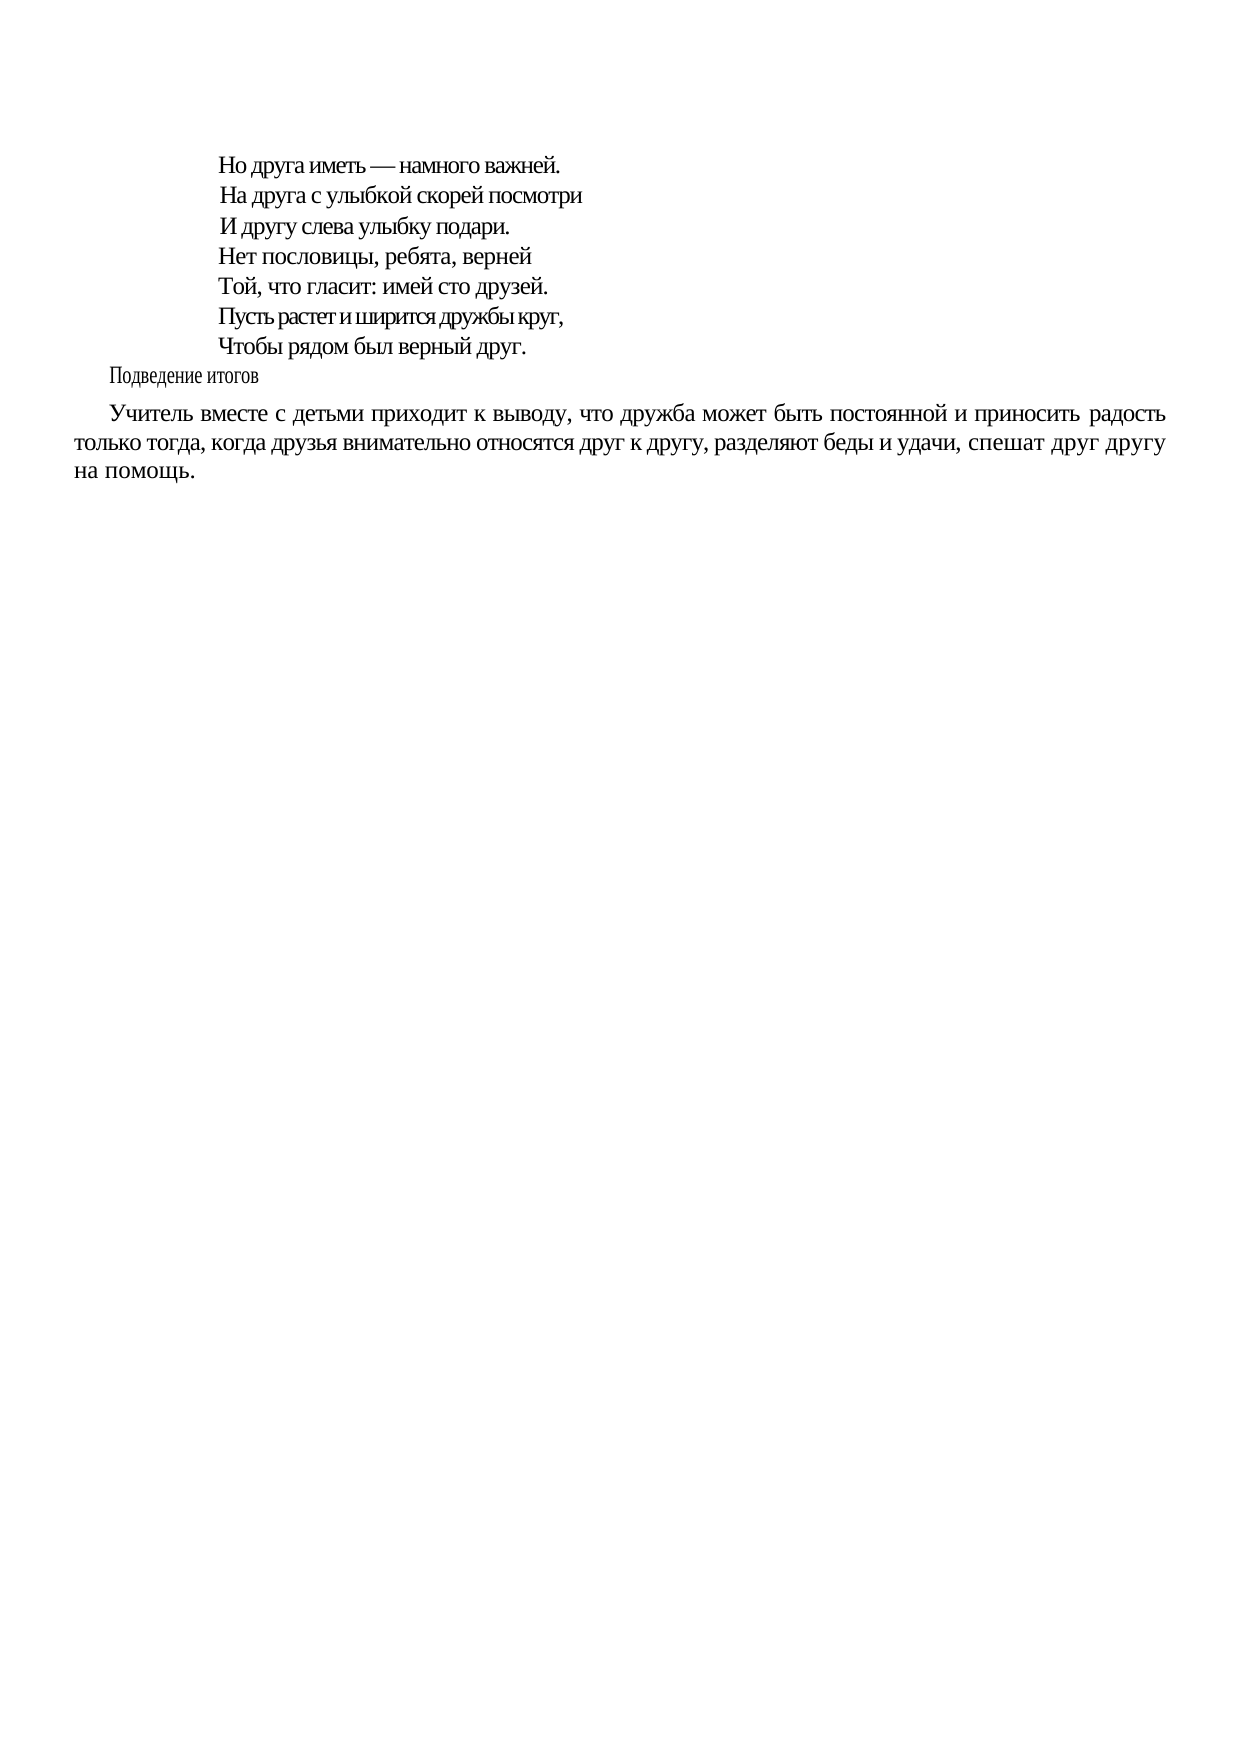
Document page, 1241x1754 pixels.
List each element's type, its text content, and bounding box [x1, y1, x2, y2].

text Нет пословицы, ребята, верней [218, 240, 1166, 270]
text Чтобы рядом был верный друг. [218, 330, 1166, 360]
text И другу слева улыбку подари. [219, 209, 1166, 240]
text На друга с улыбкой скорей посмотри [219, 179, 1166, 209]
text Учитель вместе с детьми приходит к выводу, что дружба может быть постоянной и приносить радость только тогда, когда друзья внимательно относятся друг к другу, разделяют беды и удачи, спешат друг другу на помощь. [74, 399, 1166, 484]
text Пусть растет и ширится дружбы круг, [218, 300, 1166, 330]
text Подведение итогов [109, 360, 1166, 389]
text Той, что гласит: имей сто друзей. [218, 270, 1166, 300]
text Но друга иметь — намного важней. [218, 150, 1166, 179]
